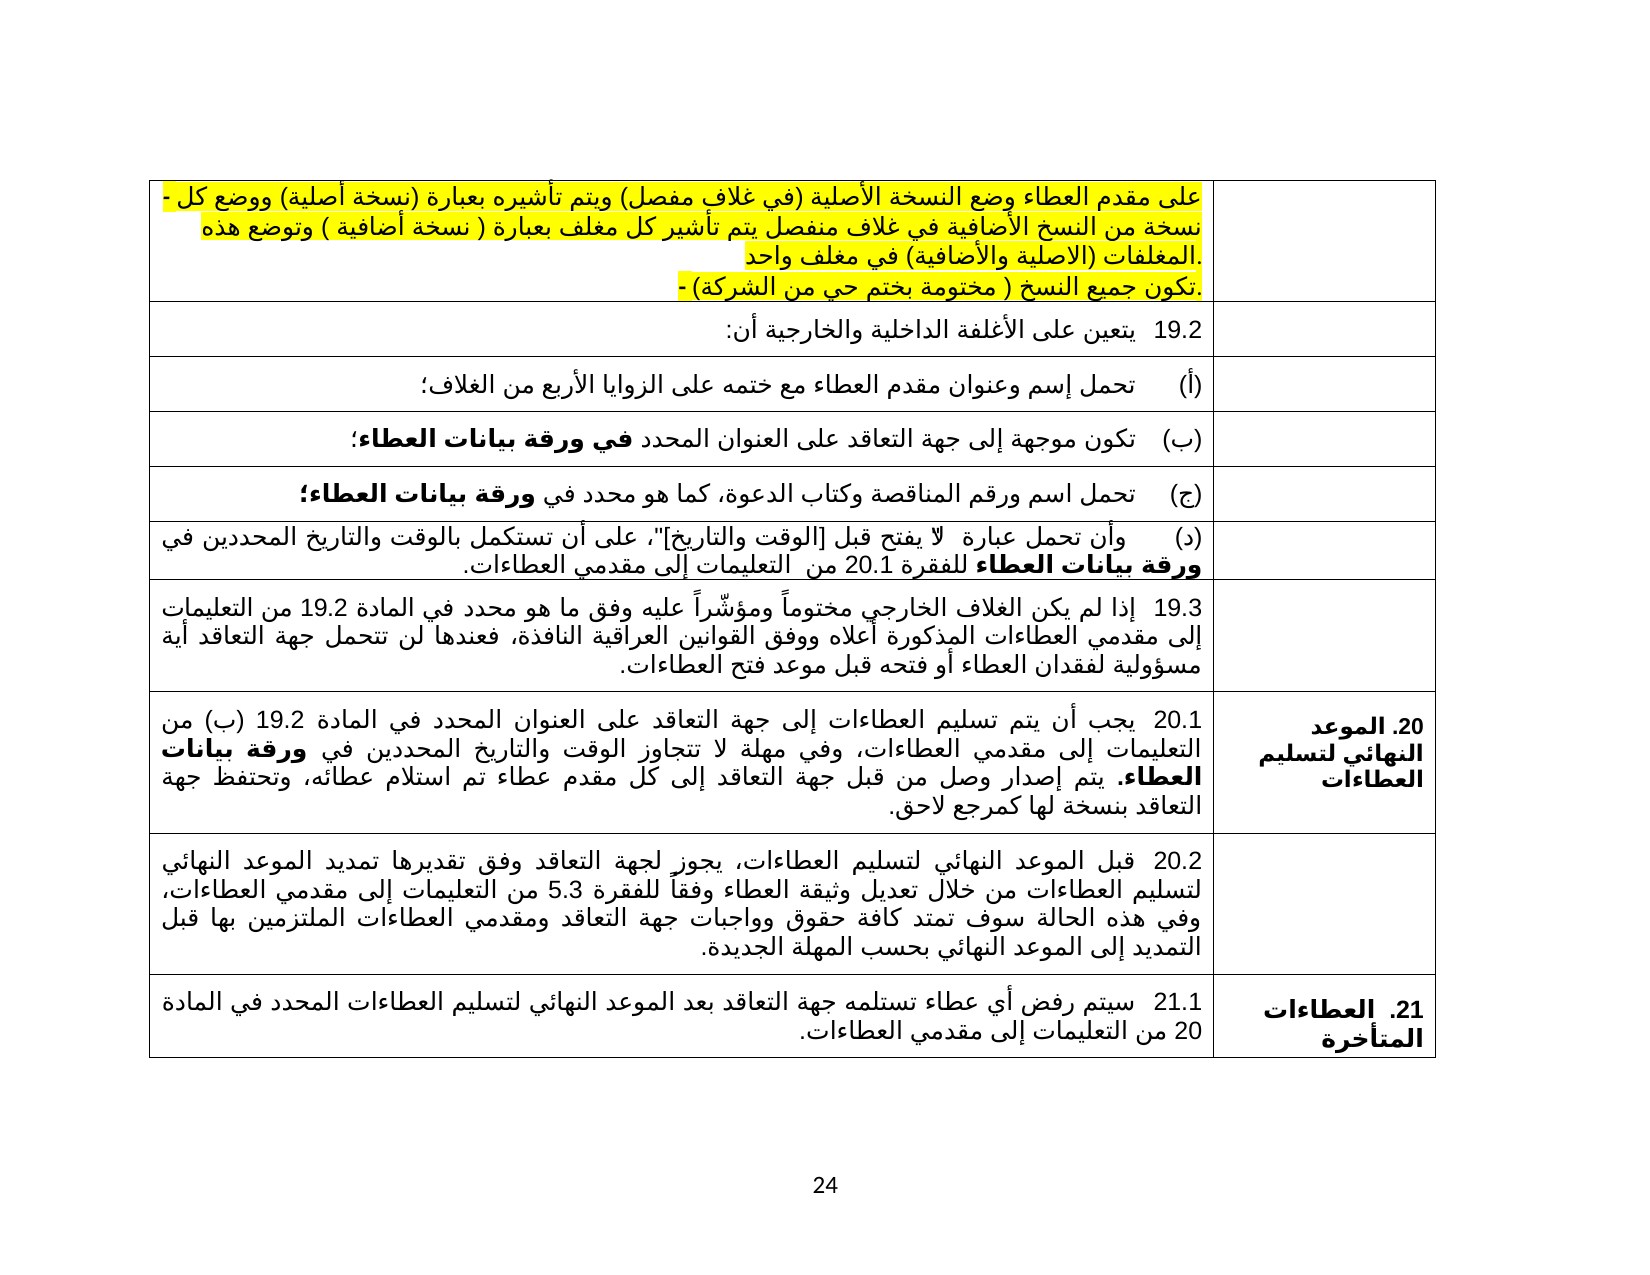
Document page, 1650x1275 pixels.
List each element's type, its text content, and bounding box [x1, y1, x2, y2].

table_cell (أ) تحمل إسم وعنوان مقدم العطاء مع ختمه على الزوايا الأربع من الغلاف؛ [150, 357, 1213, 411]
table_cell 21.1 سيتم رفض أي عطاء تستلمه جهة التعاقد بعد الموعد النهائي لتسليم العطاءات المحدد في المادة 20 من التعليمات إلى مقدمي العطاءات. [150, 975, 1213, 1057]
table_cell [1214, 302, 1435, 356]
table_cell 19.3 إذا لم يكن الغلاف الخارجي مختوماً ومؤشّراً عليه وفق ما هو محدد في المادة 19.2 من التعليمات إلى مقدمي العطاءات المذكورة أعلاه ووفق القوانين العراقية النافذة، فعندها لن تتحمل جهة التعاقد أية مسؤولية لفقدان العطاء أو فتحه قبل موعد فتح العطاءات. [150, 580, 1213, 691]
table_cell 20.1 يجب أن يتم تسليم العطاءات إلى جهة التعاقد على العنوان المحدد في المادة 19.2 (ب) من التعليمات إلى مقدمي العطاءات، وفي مهلة لا تتجاوز الوقت والتاريخ المحددين في ورقة بيانات العطاء. يتم إصدار وصل من قبل جهة التعاقد إلى كل مقدم عطاء تم استلام عطائه، وتحتفظ جهة التعاقد بنسخة لها كمرجع لاحق. [150, 692, 1213, 832]
table_cell [1214, 467, 1435, 521]
table_cell [1214, 181, 1435, 301]
table_cell 20.2 قبل الموعد النهائي لتسليم العطاءات، يجوز لجهة التعاقد وفق تقديرها تمديد الموعد النهائي لتسليم العطاءات من خلال تعديل وثيقة العطاء وفقاً للفقرة 5.3 من التعليمات إلى مقدمي العطاءات، وفي هذه الحالة سوف تمتد كافة حقوق وواجبات جهة التعاقد ومقدمي العطاءات الملتزمين بها قبل التمديد إلى الموعد النهائي بحسب المهلة الجديدة. [150, 834, 1213, 973]
table_cell (ج) تحمل اسم ورقم المناقصة وكتاب الدعوة، كما هو محدد في ورقة بيانات العطاء؛ [150, 467, 1213, 521]
table_cell 21. العطاءات المتأخرة [1214, 975, 1435, 1057]
table_cell 20. الموعد النهائي لتسليم العطاءات [1214, 692, 1435, 832]
table_cell [1214, 357, 1435, 411]
table_cell [1214, 580, 1435, 691]
table_cell (د) وأن تحمل عبارة "لا يفتح قبل [الوقت والتاريخ]"، على أن تستكمل بالوقت والتاريخ المحددين في ورقة بيانات العطاء للفقرة 20.1 من التعليمات إلى مقدمي العطاءات. [150, 522, 1213, 579]
table_cell [1214, 412, 1435, 466]
table_cell 19.2 يتعين على الأغلفة الداخلية والخارجية أن: [150, 302, 1213, 356]
table_cell [1214, 834, 1435, 973]
table_cell [1214, 522, 1435, 579]
table_cell (ب) تكون موجهة إلى جهة التعاقد على العنوان المحدد في ورقة بيانات العطاء؛ [150, 412, 1213, 466]
